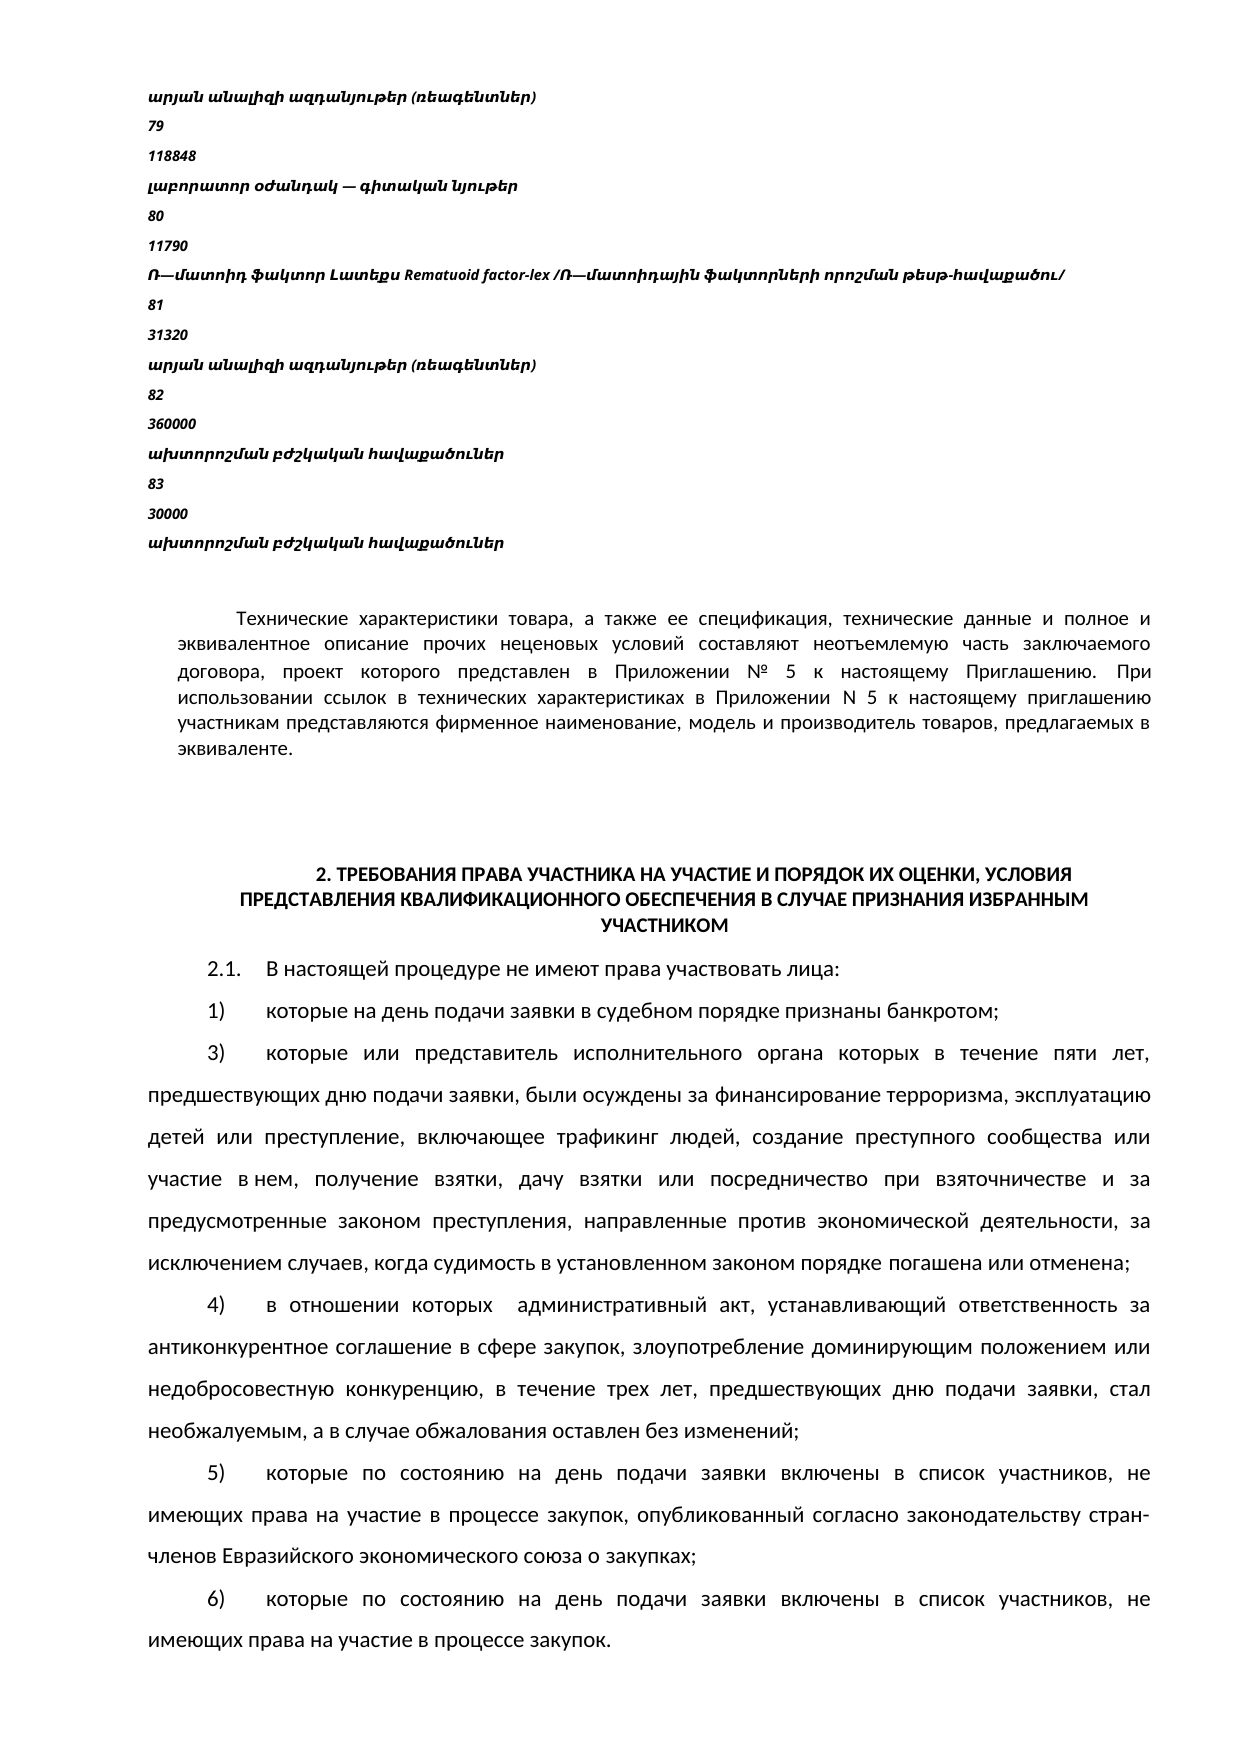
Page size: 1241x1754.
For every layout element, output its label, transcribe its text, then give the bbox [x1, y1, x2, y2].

text 3) которые или представитель исполнительного органа которых в течение пяти лет, предшествующих дню подачи заявки, были осуждены за финансирование терроризма, эксплуатацию детей или преступление, включающее трафикинг людей, создание преступного сообщества или участие в нем, получение взятки, дачу взятки или посредничество при взяточничестве и за предусмотренные законом преступления, направленные против экономической деятельности, за исключением случаев, когда судимость в установленном законом порядке погашена или отменена; [148, 1038, 1152, 1276]
text 4) в отношении которых административный акт, устанавливающий ответственность за антиконкурентное соглашение в сфере закупок, злоупотребление доминирующим положением или недобросовестную конкуренцию, в течение трех лет, предшествующих дню подачи заявки, стал необжалуемым, а в случае обжалования оставлен без изменений; [148, 1290, 1152, 1444]
text 2. ТРЕБОВАНИЯ ПРАВА УЧАСТНИКА НА УЧАСТИЕ И ПОРЯДОК ИХ ОЦЕНКИ, УСЛОВИЯ ПРЕДСТАВЛЕНИЯ КВАЛИФИКАЦИОННОГО ОБЕСПЕЧЕНИЯ В СЛУЧАЕ ПРИЗНАНИЯ ИЗБРАННЫМ УЧАСТНИКОМ [177, 861, 1152, 937]
text Технические характеристики товара, а также ее спецификация, технические данные и полное и эквивалентное описание прочих неценовых условий составляют неотъемлемую часть заключаемого договора, проект которого представлен в Приложении № 5 к настоящему Приглашению. При использовании ссылок в технических характеристиках в Приложении N 5 к настоящему приглашению участникам представляются фирменное наименование, модель и производитель товаров, предлагаемых в эквиваленте. [177, 605, 1152, 760]
text 1) которые на день подачи заявки в судебном порядке признаны банкротом; [148, 996, 1152, 1024]
text 6) которые по состоянию на день подачи заявки включены в список участников, не имеющих права на участие в процессе закупок. [148, 1584, 1152, 1654]
text 5) которые по состоянию на день подачи заявки включены в список участников, не имеющих права на участие в процессе закупок, опубликованный согласно законодательству стран-членов Евразийского экономического союза о закупках; [148, 1458, 1152, 1570]
text 2.1. В настоящей процедуре не имеют права участвовать лица: [148, 954, 1152, 982]
